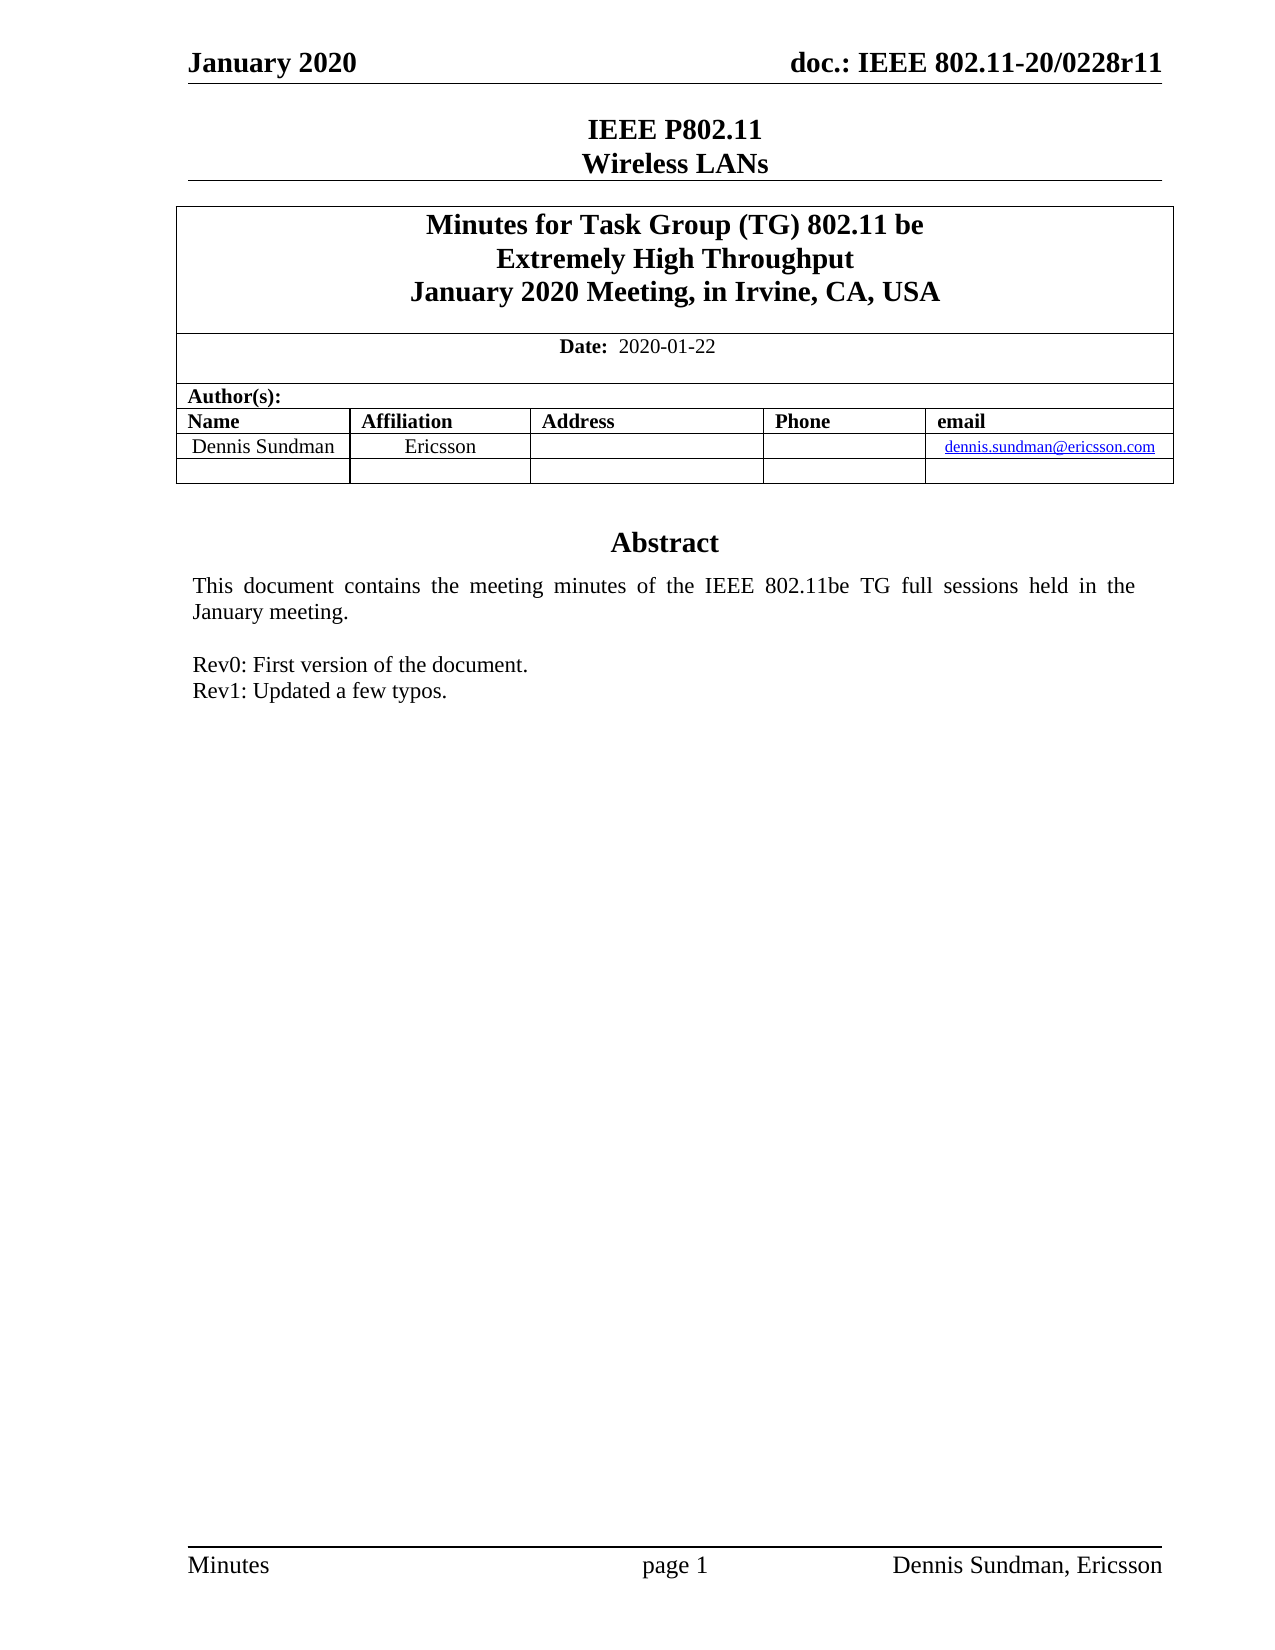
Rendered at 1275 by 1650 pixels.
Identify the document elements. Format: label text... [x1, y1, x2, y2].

table_cell email [926, 409, 1173, 433]
table_cell Phone [764, 409, 925, 433]
table_cell Affiliation [351, 409, 530, 433]
table_cell Dennis Sundman [177, 434, 349, 458]
table_cell dennis.sundman@ericsson.com [926, 434, 1173, 458]
table_cell Name [177, 409, 349, 433]
table_cell [177, 459, 349, 483]
table_cell [764, 459, 925, 483]
table_cell [531, 459, 763, 483]
table_cell [764, 434, 925, 458]
table_cell [926, 459, 1173, 483]
table_cell Author(s): [177, 384, 1173, 408]
table_cell [531, 434, 763, 458]
text IEEE P802.11 Wireless LANs [187, 112, 1162, 181]
table_cell Address [531, 409, 763, 433]
table_header Minutes for Task Group (TG) 802.11 be Extremely High Throughput January 2020 Meeting, in Irvine, CA, USA [177, 207, 1173, 333]
table_cell Date: 2020-01-22 [177, 334, 1173, 383]
table_cell Ericsson [351, 434, 530, 458]
table_cell [351, 459, 530, 483]
